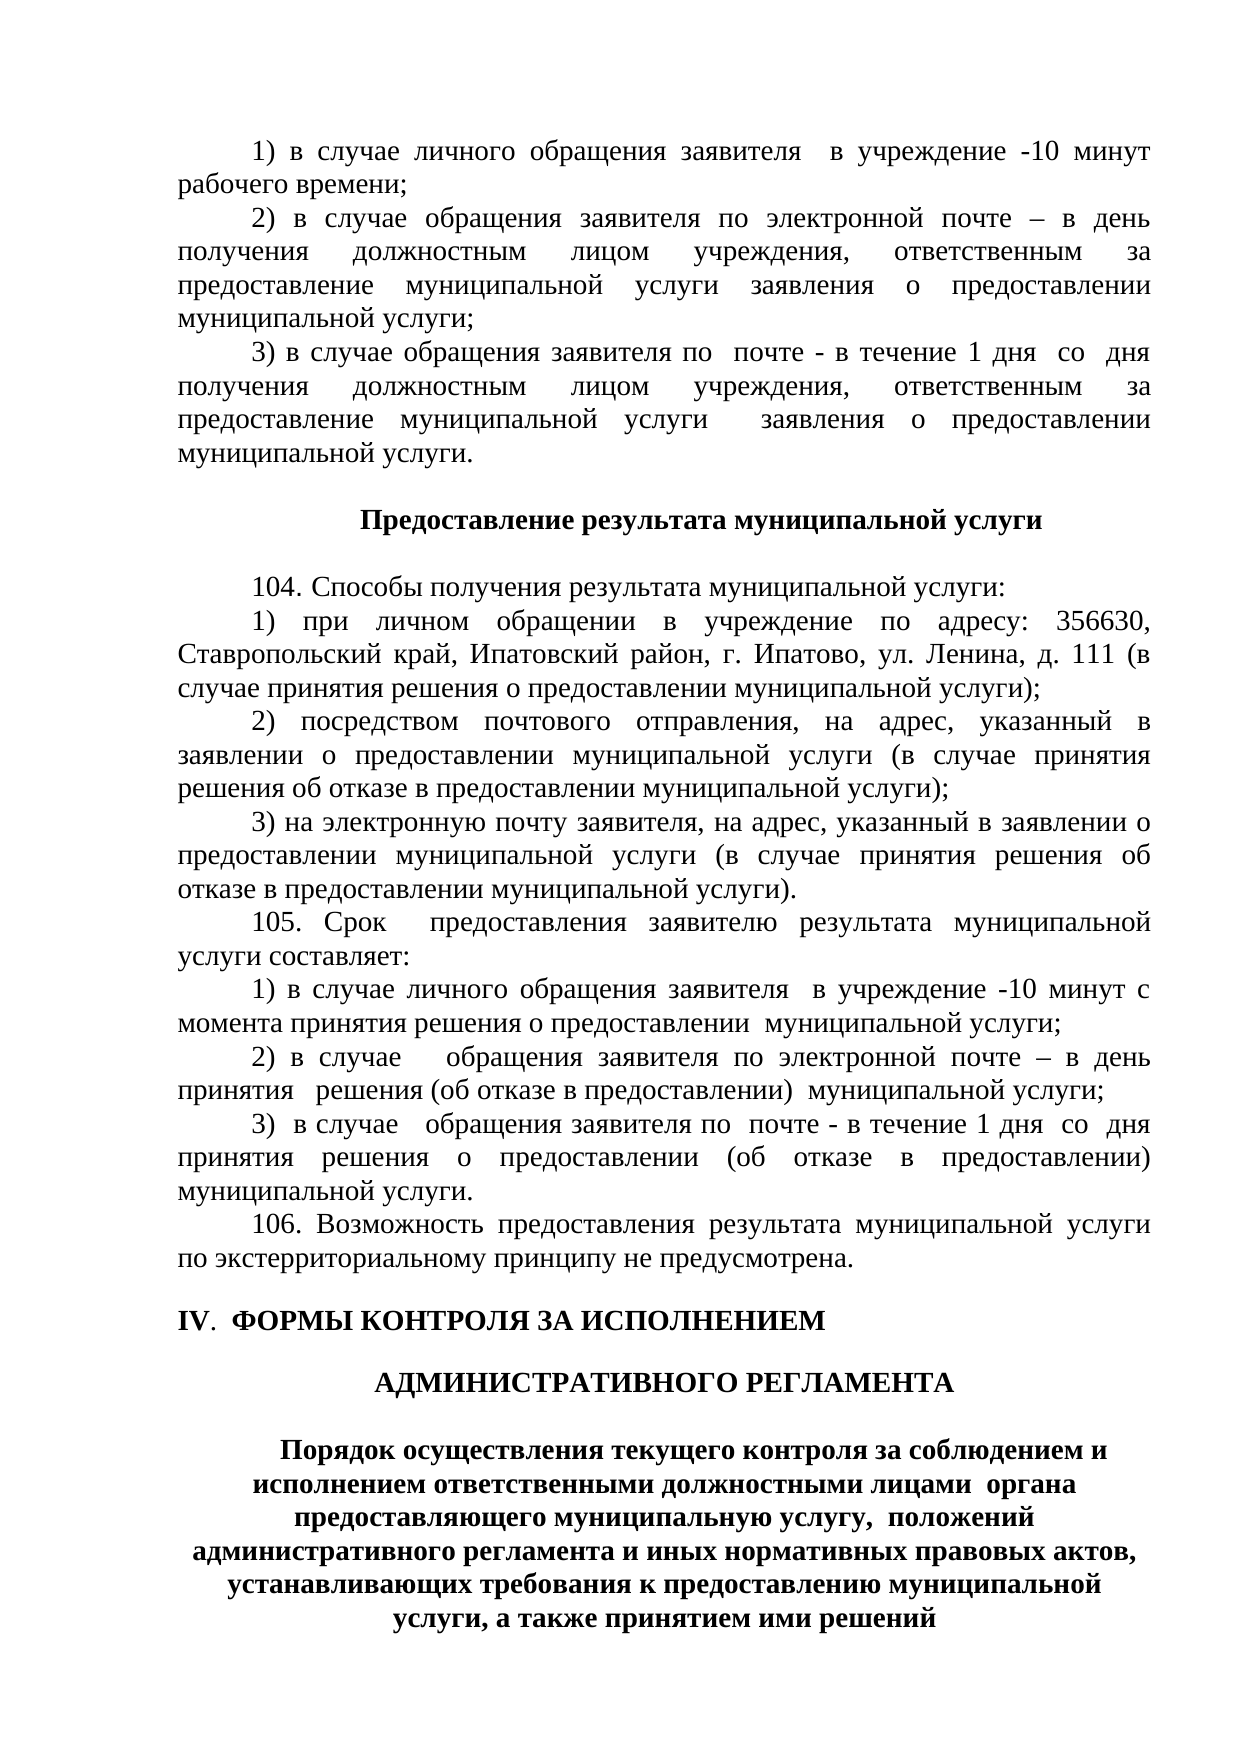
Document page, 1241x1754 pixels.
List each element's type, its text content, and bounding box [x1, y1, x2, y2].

text 2) посредством почтового отправления, на адрес, указанный в заявлении о предоставлении муниципальной услуги (в случае принятия решения об отказе в предоставлении муниципальной услуги); [177, 703, 1152, 804]
text 3) в случае обращения заявителя по почте - в течение 1 дня со дня получения должностным лицом учреждения, ответственным за предоставление муниципальной услуги заявления о предоставлении муниципальной услуги. [177, 334, 1152, 468]
text Предоставление результата муниципальной услуги [251, 502, 1152, 535]
text 106. Возможность предоставления результата муниципальной услуги по экстерриториальному принципу не предусмотрена. [177, 1206, 1152, 1273]
text 1) при личном обращении в учреждение по адресу: 356630, Ставропольский край, Ипатовский район, г. Ипатово, ул. Ленина, д. 111 (в случае принятия решения о предоставлении муниципальной услуги); [177, 603, 1152, 703]
text IV. ФОРМЫ КОНТРОЛЯ ЗА ИСПОЛНЕНИЕМ [177, 1303, 1152, 1336]
text 2) в случае обращения заявителя по электронной почте – в день получения должностным лицом учреждения, ответственным за предоставление муниципальной услуги заявления о предоставлении муниципальной услуги; [177, 200, 1152, 334]
text 105. Срок предоставления заявителю результата муниципальной услуги составляет: [177, 904, 1152, 972]
text 3) на электронную почту заявителя, на адрес, указанный в заявлении о предоставлении муниципальной услуги (в случае принятия решения об отказе в предоставлении муниципальной услуги). [177, 804, 1152, 904]
text АДМИНИСТРАТИВНОГО РЕГЛАМЕНТА [177, 1365, 1152, 1399]
text Порядок осуществления текущего контроля за соблюдением и исполнением ответственными должностными лицами органа предоставляющего муниципальную услугу, положений административного регламента и иных нормативных правовых актов, устанавливающих требования к предоставлению муниципальной услуги, а также принятием ими решений [177, 1432, 1152, 1634]
text 1) в случае личного обращения заявителя в учреждение -10 минут с момента принятия решения о предоставлении муниципальной услуги; [177, 972, 1152, 1039]
text 1) в случае личного обращения заявителя в учреждение -10 минут рабочего времени; [177, 133, 1152, 200]
text 2) в случае обращения заявителя по электронной почте – в день принятия решения (об отказе в предоставлении) муниципальной услуги; [177, 1039, 1152, 1106]
text 3) в случае обращения заявителя по почте - в течение 1 дня со дня принятия решения о предоставлении (об отказе в предоставлении) муниципальной услуги. [177, 1106, 1152, 1206]
text 104. Способы получения результата муниципальной услуги: [177, 569, 1152, 603]
